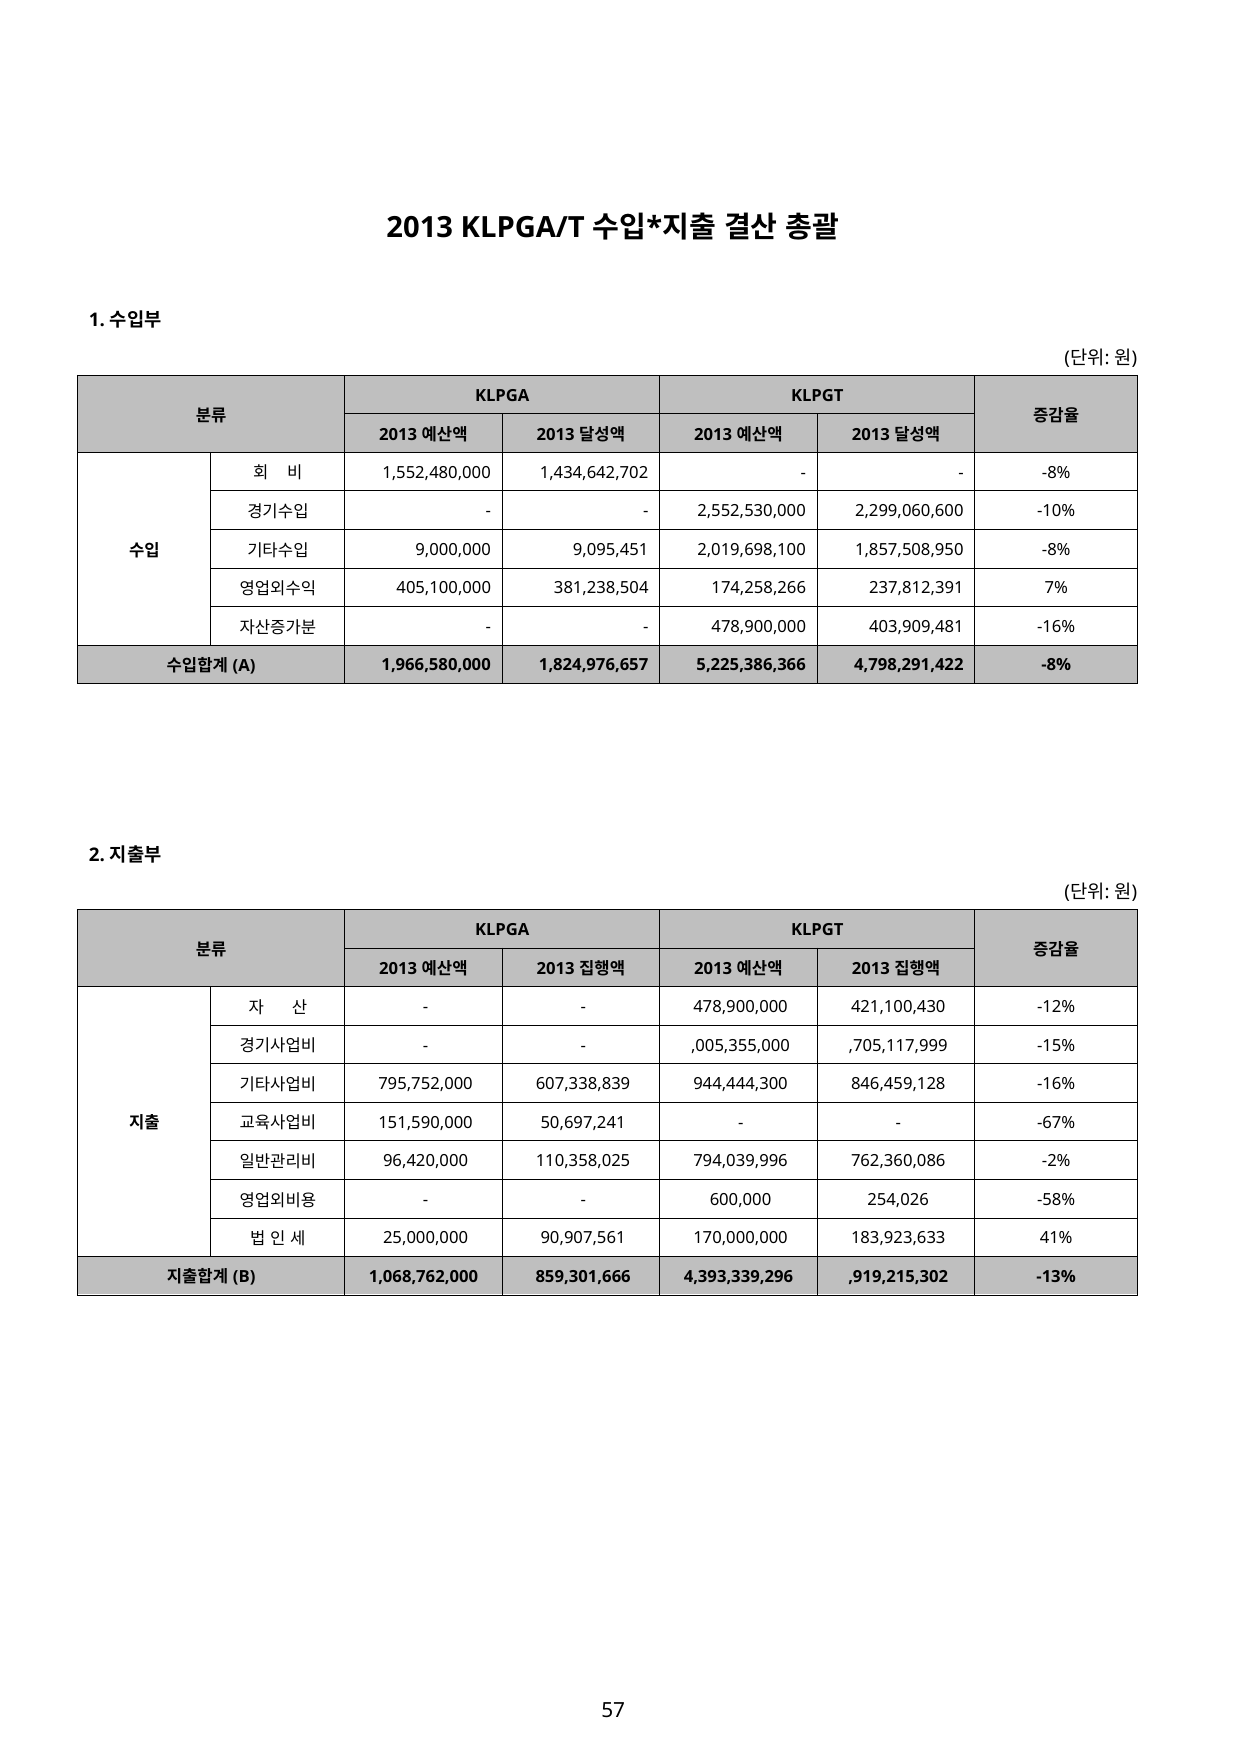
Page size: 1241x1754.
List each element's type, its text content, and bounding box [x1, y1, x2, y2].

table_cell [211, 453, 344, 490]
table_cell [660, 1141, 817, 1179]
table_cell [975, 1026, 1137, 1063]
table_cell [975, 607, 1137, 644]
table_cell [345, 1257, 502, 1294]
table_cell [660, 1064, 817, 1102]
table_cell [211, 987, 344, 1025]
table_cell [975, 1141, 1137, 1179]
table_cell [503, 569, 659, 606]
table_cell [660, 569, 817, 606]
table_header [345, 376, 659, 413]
text 2. 지출부 [89, 834, 1137, 872]
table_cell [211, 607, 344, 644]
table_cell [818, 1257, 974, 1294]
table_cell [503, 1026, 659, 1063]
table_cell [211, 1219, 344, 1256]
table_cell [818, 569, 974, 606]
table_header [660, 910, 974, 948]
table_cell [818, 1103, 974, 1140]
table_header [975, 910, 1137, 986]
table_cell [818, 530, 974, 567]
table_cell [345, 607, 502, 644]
text 2013 KLPGA/T 수입*지출 결산 총괄 [89, 187, 1137, 262]
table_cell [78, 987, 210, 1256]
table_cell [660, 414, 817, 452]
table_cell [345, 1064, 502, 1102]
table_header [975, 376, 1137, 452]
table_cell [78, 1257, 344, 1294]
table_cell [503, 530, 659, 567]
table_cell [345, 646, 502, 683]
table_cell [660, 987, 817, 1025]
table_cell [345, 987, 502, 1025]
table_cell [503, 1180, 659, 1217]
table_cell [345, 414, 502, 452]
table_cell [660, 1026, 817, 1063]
text 1. 수입부 [89, 300, 1137, 337]
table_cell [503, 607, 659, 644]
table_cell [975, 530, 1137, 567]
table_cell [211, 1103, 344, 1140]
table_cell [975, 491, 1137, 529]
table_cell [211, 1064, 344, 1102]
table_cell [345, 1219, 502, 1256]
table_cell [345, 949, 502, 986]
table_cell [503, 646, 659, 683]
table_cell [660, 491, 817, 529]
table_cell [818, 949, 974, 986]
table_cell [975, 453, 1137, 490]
text (단위: 원) [89, 337, 1137, 375]
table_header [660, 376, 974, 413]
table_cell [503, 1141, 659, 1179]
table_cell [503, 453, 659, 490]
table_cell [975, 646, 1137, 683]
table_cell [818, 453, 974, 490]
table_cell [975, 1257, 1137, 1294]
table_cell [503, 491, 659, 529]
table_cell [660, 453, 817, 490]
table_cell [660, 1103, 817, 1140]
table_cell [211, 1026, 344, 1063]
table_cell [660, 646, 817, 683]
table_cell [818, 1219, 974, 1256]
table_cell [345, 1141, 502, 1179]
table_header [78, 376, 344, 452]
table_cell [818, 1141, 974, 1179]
text (단위: 원) [89, 872, 1137, 909]
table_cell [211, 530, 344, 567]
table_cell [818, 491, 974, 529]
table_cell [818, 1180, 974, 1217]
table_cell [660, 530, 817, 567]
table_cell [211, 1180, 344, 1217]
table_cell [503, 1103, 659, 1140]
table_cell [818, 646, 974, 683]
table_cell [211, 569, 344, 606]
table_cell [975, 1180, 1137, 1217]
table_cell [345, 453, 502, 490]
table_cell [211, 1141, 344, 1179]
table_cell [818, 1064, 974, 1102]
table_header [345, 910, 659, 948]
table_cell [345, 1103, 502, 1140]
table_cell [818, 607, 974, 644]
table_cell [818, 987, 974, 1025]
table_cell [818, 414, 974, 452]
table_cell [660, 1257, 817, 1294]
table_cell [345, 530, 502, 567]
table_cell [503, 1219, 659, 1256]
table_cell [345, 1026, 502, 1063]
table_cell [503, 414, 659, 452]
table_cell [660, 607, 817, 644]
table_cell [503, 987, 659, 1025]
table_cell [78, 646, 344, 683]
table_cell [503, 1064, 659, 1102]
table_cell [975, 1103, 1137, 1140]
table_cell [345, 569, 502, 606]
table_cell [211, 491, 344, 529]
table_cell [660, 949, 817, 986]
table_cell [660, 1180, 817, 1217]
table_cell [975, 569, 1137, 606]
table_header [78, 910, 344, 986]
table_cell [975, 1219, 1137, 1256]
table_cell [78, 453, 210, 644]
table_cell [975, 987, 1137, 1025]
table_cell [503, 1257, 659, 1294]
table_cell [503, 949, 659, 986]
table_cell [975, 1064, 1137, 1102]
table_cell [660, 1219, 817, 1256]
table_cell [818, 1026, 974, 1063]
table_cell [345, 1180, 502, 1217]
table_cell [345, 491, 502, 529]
